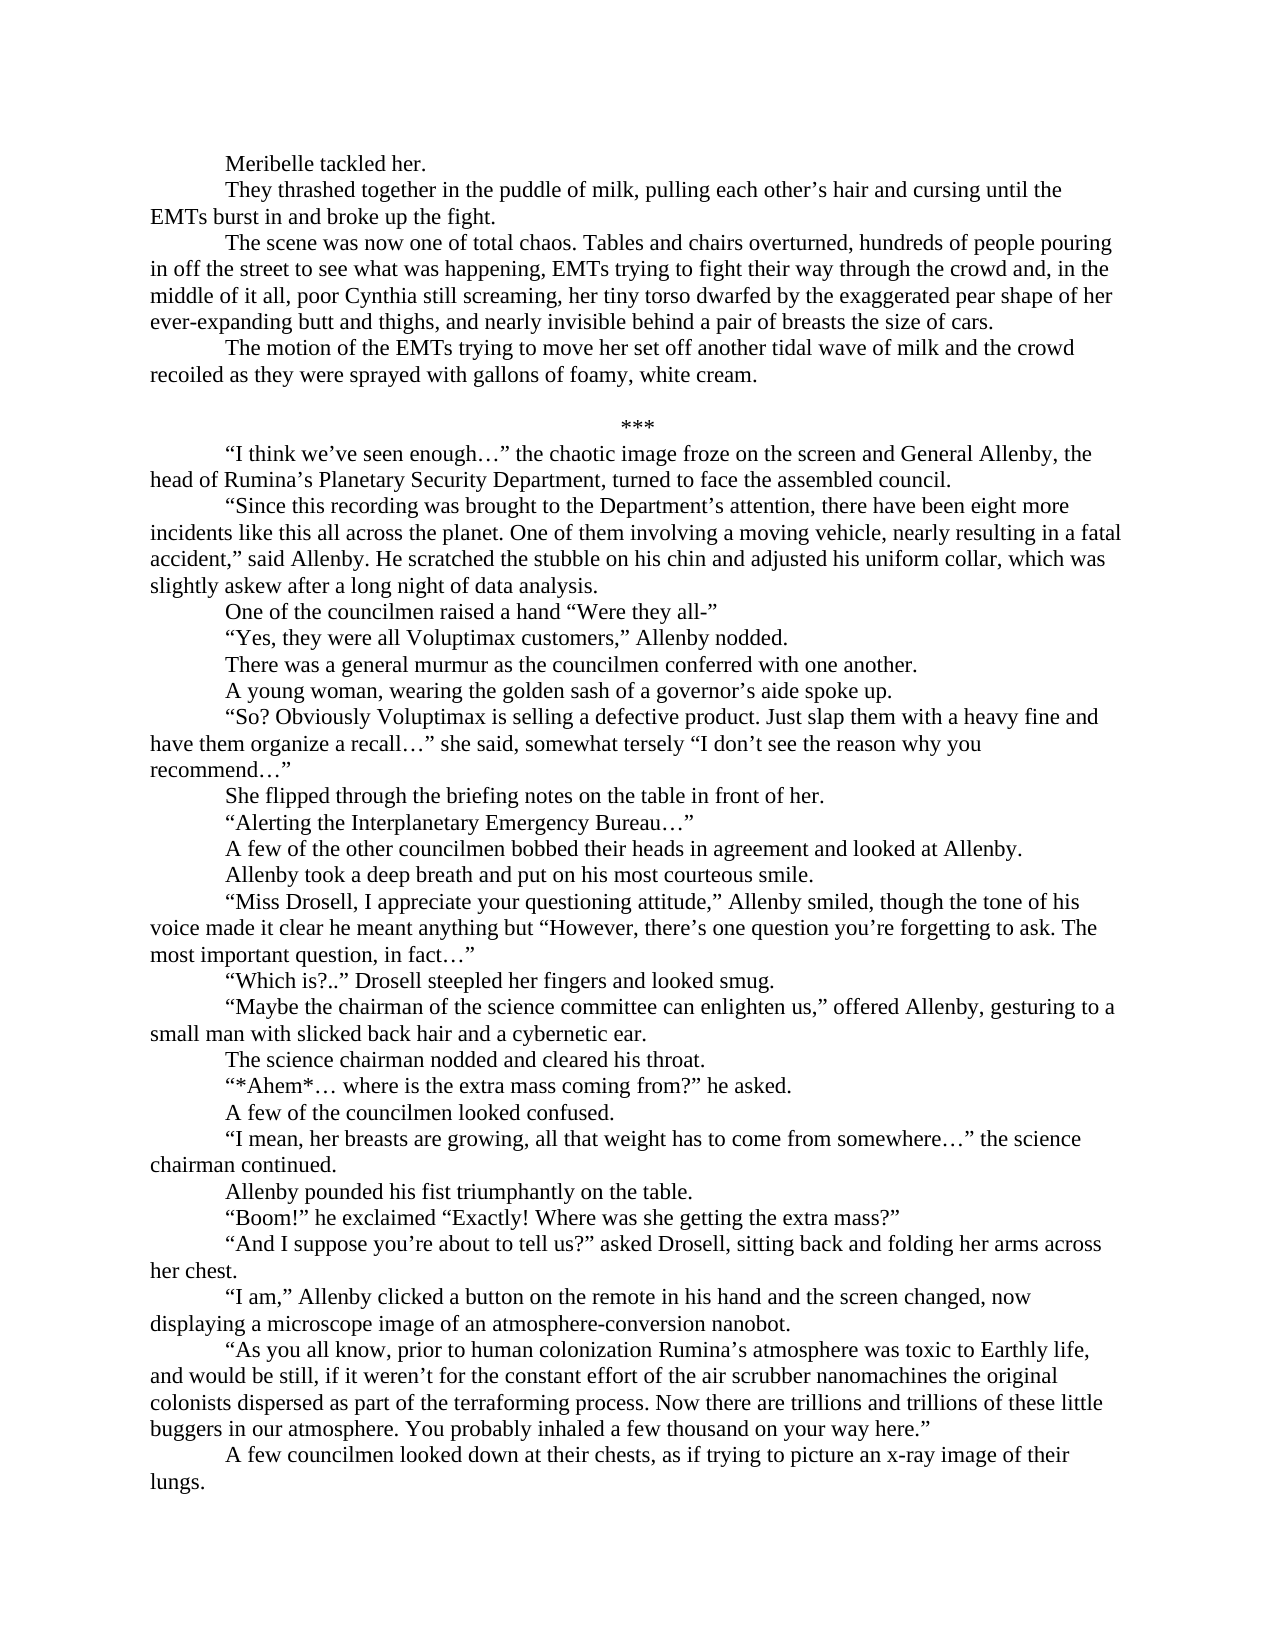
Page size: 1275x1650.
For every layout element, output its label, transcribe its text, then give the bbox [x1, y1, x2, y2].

text “So? Obviously Voluptimax is selling a defective product. Just slap them with a heavy fine and have them organize a recall…” she said, somewhat tersely “I don’t see the reason why you recommend…” [150, 703, 1125, 782]
text Allenby took a deep breath and put on his most courteous smile. [150, 862, 1125, 888]
text There was a general murmur as the councilmen conferred with one another. [150, 651, 1125, 677]
text “And I suppose you’re about to tell us?” asked Drosell, sitting back and folding her arms across her chest. [150, 1231, 1125, 1283]
text “Which is?..” Drosell steepled her fingers and looked smug. [150, 967, 1125, 993]
text “As you all know, prior to human colonization Rumina’s atmosphere was toxic to Earthly life, and would be still, if it weren’t for the constant effort of the air scrubber nanomachines the original colonists dispersed as part of the terraforming process. Now there are trillions and trillions of these little buggers in our atmosphere. You probably inhaled a few thousand on your way here.” [150, 1336, 1125, 1441]
text “*Ahem*… where is the extra mass coming from?” he asked. [150, 1072, 1125, 1099]
text Allenby pounded his fist triumphantly on the table. [150, 1178, 1125, 1204]
text The scene was now one of total chaos. Tables and chairs overturned, hundreds of people pouring in off the street to see what was happening, EMTs trying to fight their way through the crowd and, in the middle of it all, poor Cynthia still screaming, her tiny torso dwarfed by the exaggerated pear shape of her ever-expanding butt and thighs, and nearly invisible behind a pair of breasts the size of cars. [150, 229, 1125, 334]
text “Maybe the chairman of the science committee can enlighten us,” offered Allenby, gesturing to a small man with slicked back hair and a cybernetic ear. [150, 993, 1125, 1046]
text “I think we’ve seen enough…” the chaotic image froze on the screen and General Allenby, the head of Rumina’s Planetary Security Department, turned to face the assembled council. [150, 440, 1125, 493]
text “Miss Drosell, I appreciate your questioning attitude,” Allenby smiled, though the tone of his voice made it clear he meant anything but “However, there’s one question you’re forgetting to ask. The most important question, in fact…” [150, 888, 1125, 967]
text A young woman, wearing the golden sash of a governor’s aide spoke up. [150, 677, 1125, 703]
text “Alerting the Interplanetary Emergency Bureau…” [150, 809, 1125, 835]
text Meribelle tackled her. [150, 150, 1125, 176]
text “Boom!” he exclaimed “Exactly! Where was she getting the extra mass?” [150, 1204, 1125, 1231]
text “Yes, they were all Voluptimax customers,” Allenby nodded. [150, 624, 1125, 651]
text “I am,” Allenby clicked a button on the remote in his hand and the screen changed, now displaying a microscope image of an atmosphere-conversion nanobot. [150, 1283, 1125, 1336]
text A few of the other councilmen bobbed their heads in agreement and looked at Allenby. [150, 835, 1125, 862]
text The science chairman nodded and cleared his throat. [150, 1046, 1125, 1072]
text *** [150, 413, 1125, 440]
text She flipped through the briefing notes on the table in front of her. [150, 782, 1125, 809]
text A few councilmen looked down at their chests, as if trying to picture an x-ray image of their lungs. [150, 1441, 1125, 1494]
text One of the councilmen raised a hand “Were they all-” [150, 598, 1125, 624]
text “Since this recording was brought to the Department’s attention, there have been eight more incidents like this all across the planet. One of them involving a moving vehicle, nearly resulting in a fatal accident,” said Allenby. He scratched the stubble on his chin and adjusted his uniform collar, which was slightly askew after a long night of data analysis. [150, 493, 1125, 598]
text The motion of the EMTs trying to move her set off another tidal wave of milk and the crowd recoiled as they were sprayed with gallons of foamy, white cream. [150, 334, 1125, 387]
text They thrashed together in the puddle of milk, pulling each other’s hair and cursing until the EMTs burst in and broke up the fight. [150, 176, 1125, 229]
text A few of the councilmen looked confused. [150, 1099, 1125, 1125]
text “I mean, her breasts are growing, all that weight has to come from somewhere…” the science chairman continued. [150, 1125, 1125, 1178]
